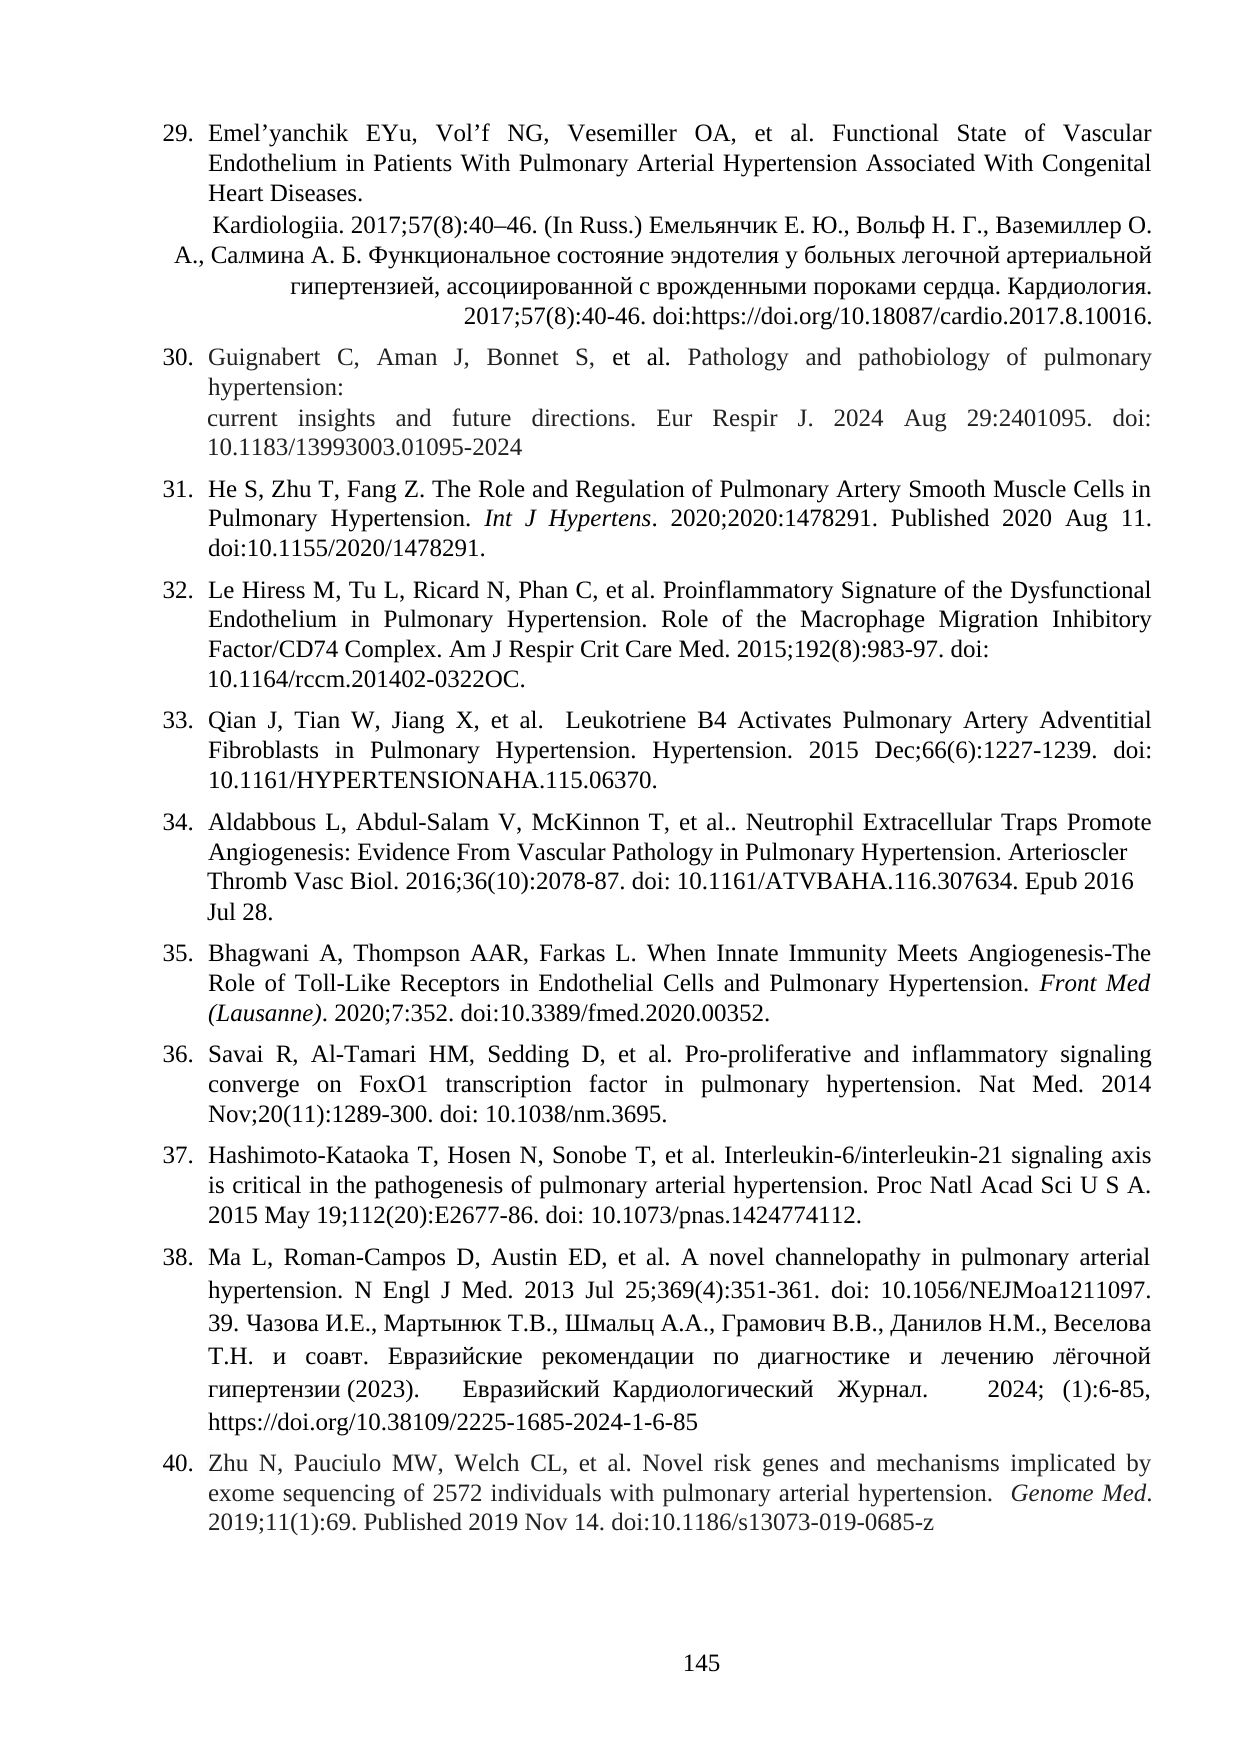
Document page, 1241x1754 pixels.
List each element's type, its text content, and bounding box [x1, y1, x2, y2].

list Guignabert C, Aman J, Bonnet S, et al. Pathology and pathobiology of pulmonary hypertension: [162, 342, 1152, 401]
text А., Салмина А. Б. Функциональное состояние эндотелия у больных легочной артериальной гипертензией, ассоциированной с врожденными пороками сердца. Кардиология. 2017;57(8):40-46. doi:https://doi.org/10.18087/cardio.2017.8.10016. [162, 241, 1152, 330]
text Kardiologiia. 2017;57(8):40–46. (In Russ.) Емельянчик Е. Ю., Вольф Н. Г., Ваземиллер О. [162, 210, 1152, 238]
list Aldabbous L, Abdul-Salam V, McKinnon T, et al.. Neutrophil Extracellular Traps Promote Angiogenesis: Evidence From Vascular Pathology in Pulmonary Hypertension. Arterioscler [162, 807, 1152, 865]
list Qian J, Tian W, Jiang X, et al. Leukotriene B4 Activates Pulmonary Artery Adventitial Fibroblasts in Pulmonary Hypertension. Hypertension. 2015 Dec;66(6):1227-1239. doi: 10.1161/HYPERTENSIONAHA.115.06370. [162, 706, 1152, 794]
text current insights and future directions. Eur Respir J. 2024 Aug 29:2401095. doi: 10.1183/13993003.01095-2024 [207, 403, 1153, 461]
list He S, Zhu T, Fang Z. The Role and Regulation of Pulmonary Artery Smooth Muscle Cells in Pulmonary Hypertension. Int J Hypertens. 2020;2020:1478291. Published 2020 Aug 11. doi:10.1155/2020/1478291. [162, 474, 1152, 562]
list Еmel’yanchik EYu, Vol’f NG, Vesemiller OA, et al. Functional State of Vascular Endothelium in Patients With Pulmonary Arterial Hypertension Associated With Congenital Heart Diseases. [162, 118, 1152, 207]
list Le Hiress M, Tu L, Ricard N, Phan C, et al. Proinflammatory Signature of the Dysfunctional Endothelium in Pulmonary Hypertension. Role of the Macrophage Migration Inhibitory Factor/CD74 Complex. Am J Respir Crit Care Med. 2015;192(8):983-97. doi: [162, 575, 1152, 663]
list Hashimoto-Kataoka T, Hosen N, Sonobe T, et al. Interleukin-6/interleukin-21 signaling axis is critical in the pathogenesis of pulmonary arterial hypertension. Proc Natl Acad Sci U S A. 2015 May 19;112(20):E2677-86. doi: 10.1073/pnas.1424774112. [162, 1141, 1152, 1229]
text Jul 28. [207, 897, 1152, 926]
list Savai R, Al-Tamari HM, Sedding D, et al. Pro-proliferative and inflammatory signaling converge on FoxO1 transcription factor in pulmonary hypertension. Nat Med. 2014 Nov;20(11):1289-300. doi: 10.1038/nm.3695. [162, 1039, 1152, 1128]
list Ma L, Roman-Campos D, Austin ED, et al. A novel channelopathy in pulmonary arterial hypertension. N Engl J Med. 2013 Jul 25;369(4):351-361. doi: 10.1056/NEJMoa1211097. 39. Чазова И.Е., Мартынюк Т.В., Шмальц А.А., Грамович В.В., Данилов Н.М., Веселова Т.Н. и соавт. Евразийские рекомендации по диагностике и лечению лёгочной гипертензии (2023). Евразийский Кардиологический Журнал. 2024; (1):6-85, https://doi.org/10.38109/2225-1685-2024-1-6-85 [162, 1242, 1152, 1436]
list Bhagwani A, Thompson AAR, Farkas L. When Innate Immunity Meets Angiogenesis-The Role of Toll-Like Receptors in Endothelial Cells and Pulmonary Hypertension. Front Med (Lausanne). 2020;7:352. doi:10.3389/fmed.2020.00352. [162, 938, 1152, 1027]
list Zhu N, Pauciulo MW, Welch CL, et al. Novel risk genes and mechanisms implicated by exome sequencing of 2572 individuals with pulmonary arterial hypertension. Genome Med. 2019;11(1):69. Published 2019 Nov 14. doi:10.1186/s13073-019-0685-z [162, 1448, 1152, 1536]
text Thromb Vasc Biol. 2016;36(10):2078-87. doi: 10.1161/ATVBAHA.116.307634. Epub 2016 [207, 866, 1152, 895]
text 10.1164/rccm.201402-0322OC. [207, 664, 1152, 693]
